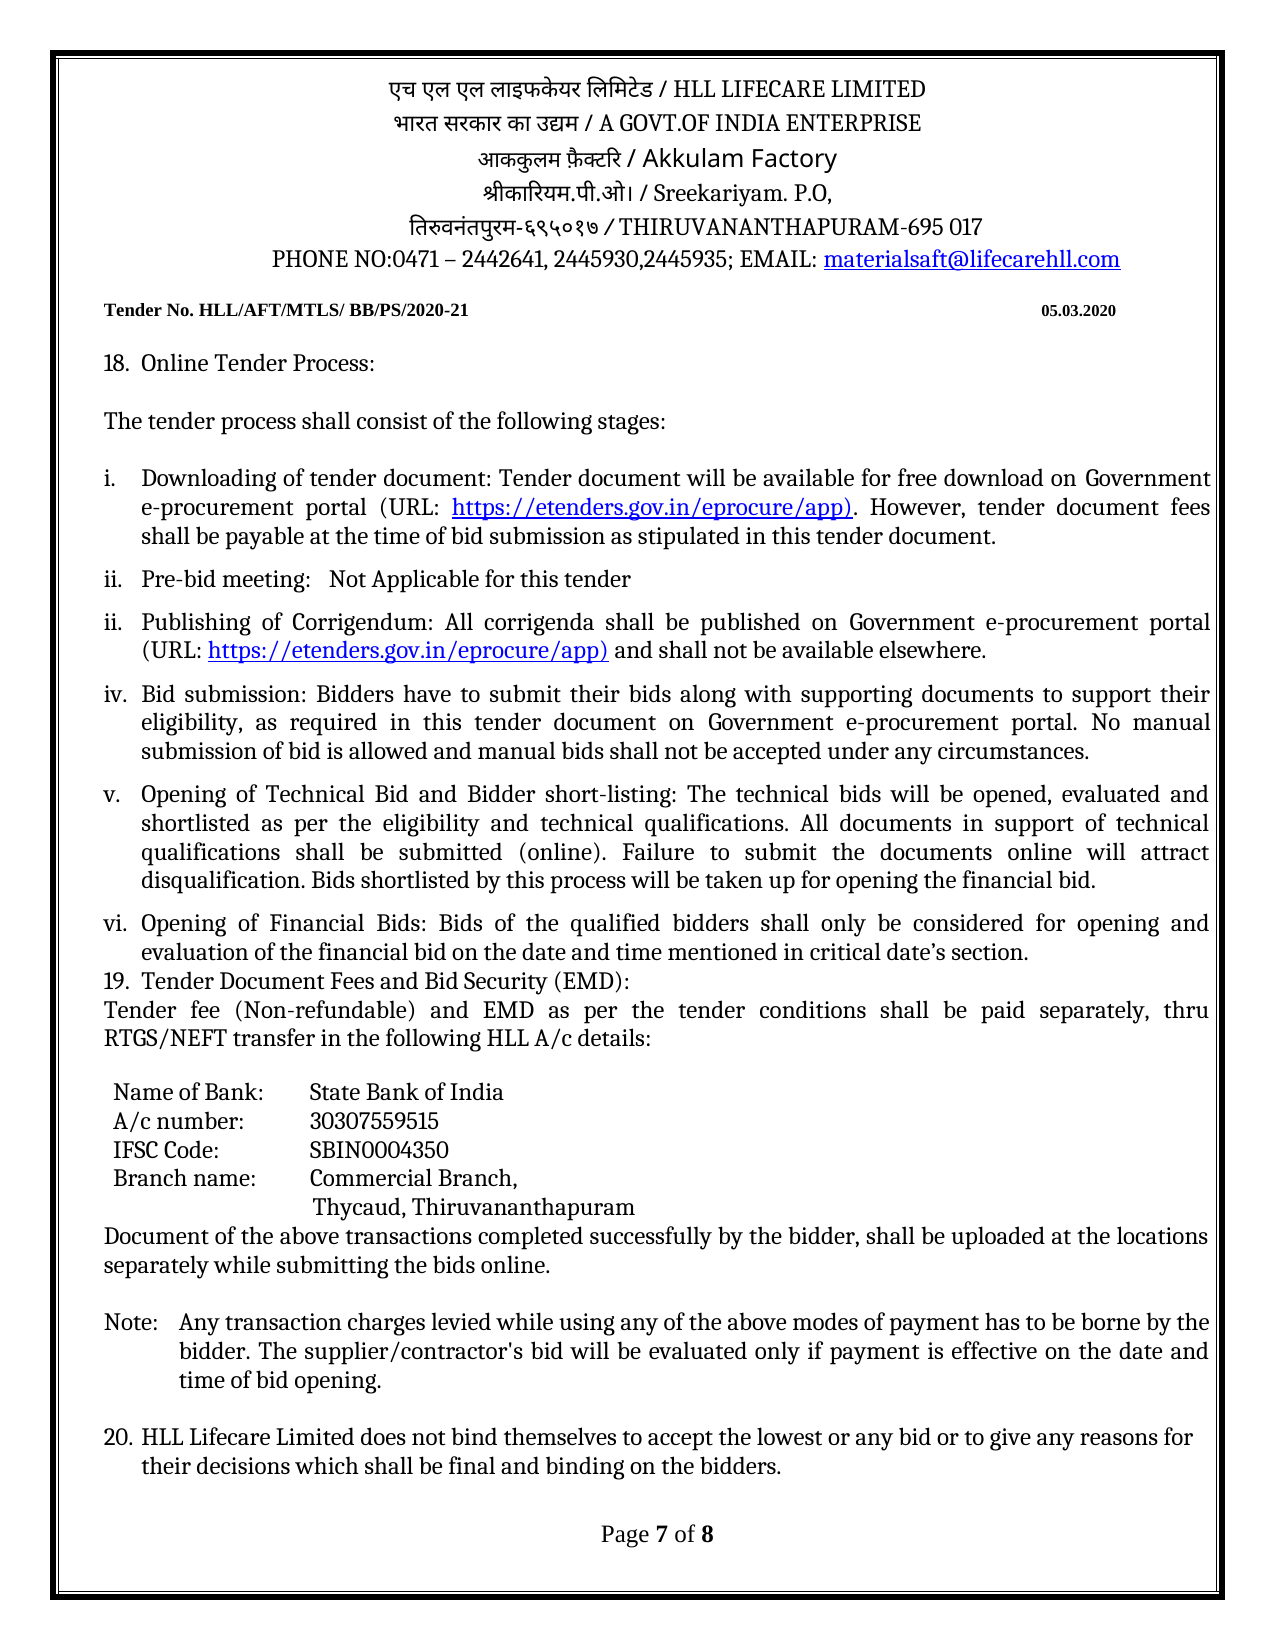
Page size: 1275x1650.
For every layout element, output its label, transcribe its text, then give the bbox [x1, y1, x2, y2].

list Downloading of tender document: Tender document will be available for free download on Government e-procurement portal (URL: https://etenders.gov.in/eprocure/app). However, tender document fees shall be payable at the time of bid submission as stipulated in this tender document. [103, 464, 1211, 550]
text vi. Opening of Financial Bids: Bids of the qualified bidders shall only be considered for opening and evaluation of the financial bid on the date and time mentioned in critical date’s section. [103, 909, 1211, 967]
list Publishing of Corrigendum: All corrigenda shall be published on Government e-procurement portal (URL: https://etenders.gov.in/eprocure/app) and shall not be available elsewhere. [103, 608, 1211, 665]
list Online Tender Process: [103, 349, 1211, 378]
text iv. Bid submission: Bidders have to submit their bids along with supporting documents to support their eligibility, as required in this tender document on Government e-procurement portal. No manual submission of bid is allowed and manual bids shall not be accepted under any circumstances. [103, 679, 1211, 766]
text v. Opening of Technical Bid and Bidder short-listing: The technical bids will be opened, evaluated and shortlisted as per the eligibility and technical qualifications. All documents in support of technical qualifications shall be submitted (online). Failure to submit the documents online will attract disqualification. Bids shortlisted by this process will be taken up for opening the financial bid. [103, 780, 1211, 895]
text IFSC Code: SBIN0004350 [113, 1136, 1202, 1164]
text Note: Any transaction charges levied while using any of the above modes of payment has to be borne by the bidder. The supplier/contractor's bid will be evaluated only if payment is effective on the date and time of bid opening. [103, 1308, 1211, 1394]
text Tender fee (Non-refundable) and EMD as per the tender conditions shall be paid separately, thru RTGS/NEFT transfer in the following HLL A/c details: [103, 996, 1211, 1053]
text The tender process shall consist of the following stages: [103, 407, 1211, 435]
text A/c number: 30307559515 [113, 1107, 1202, 1136]
text ii. Pre-bid meeting: Not Applicable for this tender [103, 565, 1211, 593]
text Thycaud, Thiruvananthapuram [103, 1193, 1211, 1222]
list Tender Document Fees and Bid Security (EMD): [103, 967, 1211, 996]
text Branch name: Commercial Branch, [113, 1164, 1202, 1193]
text Document of the above transactions completed successfully by the bidder, shall be uploaded at the locations separately while submitting the bids online. [103, 1222, 1211, 1279]
text Name of Bank: State Bank of India [113, 1078, 1202, 1107]
list HLL Lifecare Limited does not bind themselves to accept the lowest or any bid or to give any reasons for their decisions which shall be final and binding on the bidders. [103, 1423, 1211, 1481]
